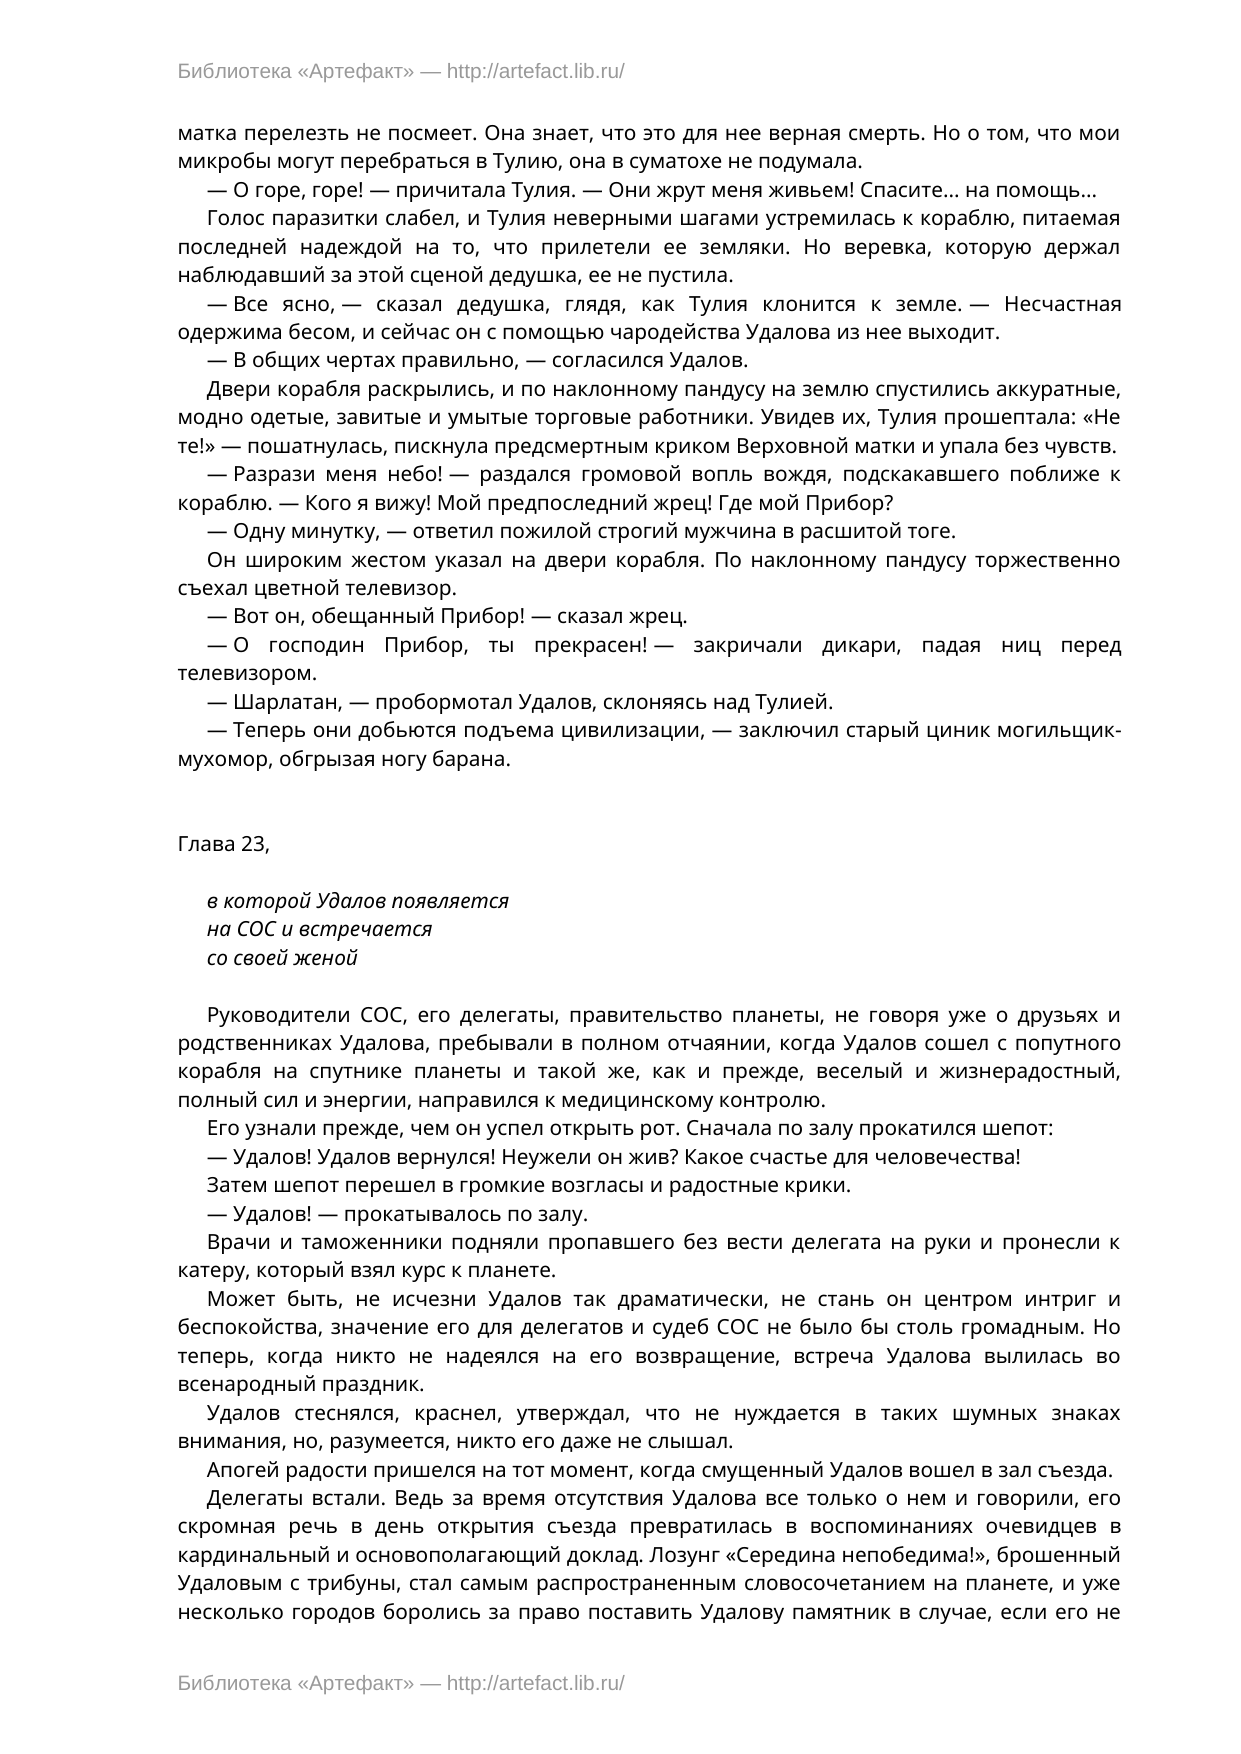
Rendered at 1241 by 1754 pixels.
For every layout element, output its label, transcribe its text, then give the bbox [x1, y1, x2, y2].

text — Удалов! — прокатывалось по залу. [177, 1199, 1122, 1227]
text — О господин Прибор, ты прекрасен! — закричали дикари, падая ниц перед телевизором. [177, 630, 1122, 687]
subtitle на СОС и встречается [177, 914, 1122, 943]
text — Шарлатан, — пробормотал Удалов, склоняясь над Тулией. [177, 687, 1122, 715]
text Голос паразитки слабел, и Тулия неверными шагами устремилась к кораблю, питаемая последней надеждой на то, что прилетели ее земляки. Но веревка, которую держал наблюдавший за этой сценой дедушка, ее не пустила. [177, 203, 1122, 289]
text Его узнали прежде, чем он успел открыть рот. Сначала по залу прокатился шепот: [177, 1113, 1122, 1142]
text Затем шепот перешел в громкие возгласы и радостные крики. [177, 1170, 1122, 1199]
text — В общих чертах правильно, — согласился Удалов. [177, 346, 1122, 374]
text — Все ясно, — сказал дедушка, глядя, как Тулия клонится к земле. — Несчастная одержима бесом, и сейчас он с помощью чародейства Удалова из нее выходит. [177, 289, 1122, 346]
text — Разрази меня небо! — раздался громовой вопль вождя, подскакавшего поближе к кораблю. — Кого я вижу! Мой предпоследний жрец! Где мой Прибор? [177, 459, 1122, 516]
text Апогей радости пришелся на тот момент, когда смущенный Удалов вошел в зал съезда. [177, 1455, 1122, 1483]
text Врачи и таможенники подняли пропавшего без вести делегата на руки и пронесли к катеру, который взял курс к планете. [177, 1227, 1122, 1284]
text — О горе, горе! — причитала Тулия. — Они жрут меня живьем! Спасите... на помощь... [177, 175, 1122, 203]
text — Теперь они добьются подъема цивилизации, — заключил старый циник могильщик-мухомор, обгрызая ногу барана. [177, 715, 1122, 772]
subtitle Глава 23, [177, 829, 1122, 857]
text — Вот он, обещанный Прибор! — сказал жрец. [177, 602, 1122, 630]
text Двери корабля раскрылись, и по наклонному пандусу на землю спустились аккуратные, модно одетые, завитые и умытые торговые работники. Увидев их, Тулия прошептала: «Не те!» — пошатнулась, пискнула предсмертным криком Верховной матки и упала без чувств. [177, 374, 1122, 459]
text Он широким жестом указал на двери корабля. По наклонному пандусу торжественно съехал цветной телевизор. [177, 545, 1122, 602]
subtitle со своей женой [177, 943, 1122, 971]
subtitle в которой Удалов появляется [177, 886, 1122, 914]
text Может быть, не исчезни Удалов так драматически, не стань он центром интриг и беспокойства, значение его для делегатов и судеб СОС не было бы столь громадным. Но теперь, когда никто не надеялся на его возвращение, встреча Удалова вылилась во всенародный праздник. [177, 1284, 1122, 1398]
text — Удалов! Удалов вернулся! Неужели он жив? Какое счастье для человечества! [177, 1142, 1122, 1170]
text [177, 118, 1122, 175]
text — Одну минутку, — ответил пожилой строгий мужчина в расшитой тоге. [177, 516, 1122, 545]
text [177, 1483, 1122, 1625]
text Руководители СОС, его делегаты, правительство планеты, не говоря уже о друзьях и родственниках Удалова, пребывали в полном отчаянии, когда Удалов сошел с попутного корабля на спутнике планеты и такой же, как и прежде, веселый и жизнерадостный, полный сил и энергии, направился к медицинскому контролю. [177, 1000, 1122, 1113]
text Удалов стеснялся, краснел, утверждал, что не нуждается в таких шумных знаках внимания, но, разумеется, никто его даже не слышал. [177, 1398, 1122, 1455]
